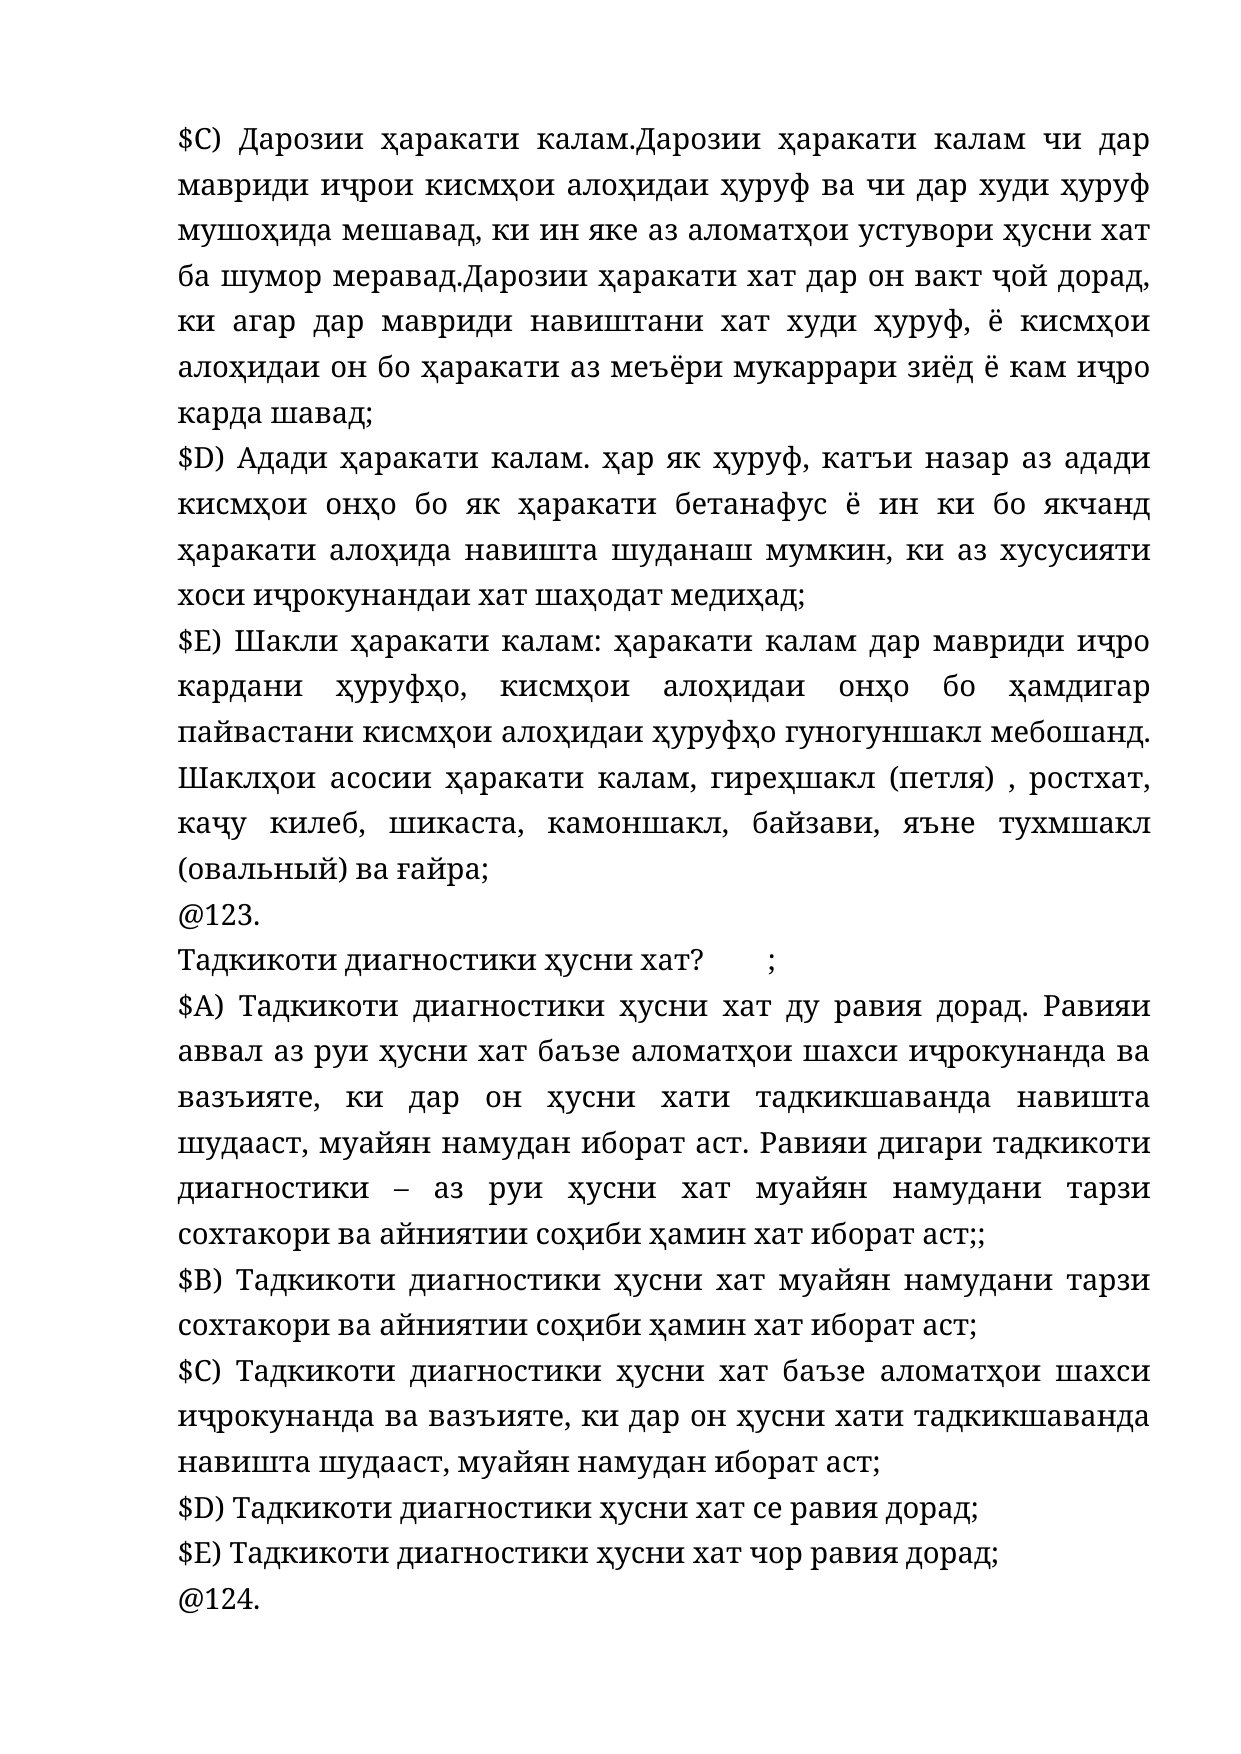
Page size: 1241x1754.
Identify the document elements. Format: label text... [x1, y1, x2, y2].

text $E) Тадкикоти диагностики ҳусни хат чор равия дорад; [177, 1532, 1152, 1572]
text $D) Тадкикоти диагностики ҳусни хат се равия дорад; [177, 1487, 1152, 1527]
text $E) Шакли ҳаракати калам: ҳаракати калам дар мавриди иҷро кардани ҳуруфҳо, кисмҳои алоҳидаи онҳо бо ҳамдигар пайвастани кисмҳои алоҳидаи ҳуруфҳо гуногуншакл мебошанд. Шаклҳои асосии ҳаракати калам, гиреҳшакл (петля) , ростхат, каҷу килеб, шикаста, камоншакл, байзави, яъне тухмшакл (овальный) ва ғайра; [177, 620, 1152, 888]
text @123. [177, 894, 1152, 933]
text $A) Тадкикоти диагностики ҳусни хат ду равия дорад. Равияи аввал аз руи ҳусни хат баъзе аломатҳои шахси иҷрокунанда ва вазъияте, ки дар он ҳусни хати тадкикшаванда навишта шудааст, муайян намудан иборат аст. Равияи дигари тадкикоти диагностики – аз руи ҳусни хат муайян намудани тарзи сохтакори ва айниятии соҳиби ҳамин хат иборат аст;; [177, 985, 1152, 1253]
text $C) Дарозии ҳаракати калам.Дарозии ҳаракати калам чи дар мавриди иҷрои кисмҳои алоҳидаи ҳуруф ва чи дар худи ҳуруф мушоҳида мешавад, ки ин яке аз аломатҳои устувори ҳусни хат ба шумор меравад.Дарозии ҳаракати хат дар он вакт ҷой дорад, ки агар дар мавриди навиштани хат худи ҳуруф, ё кисмҳои алоҳидаи он бо ҳаракати аз меъёри мукаррари зиёд ё кам иҷро карда шавад; [177, 118, 1152, 432]
text @124. [177, 1578, 1152, 1618]
text Тадкикоти диагностики ҳусни хат? ; [177, 939, 1152, 979]
text $B) Тадкикоти диагностики ҳусни хат муайян намудани тарзи сохтакори ва айниятии соҳиби ҳамин хат иборат аст; [177, 1259, 1152, 1344]
text $C) Тадкикоти диагностики ҳусни хат баъзе аломатҳои шахси иҷрокунанда ва вазъияте, ки дар он ҳусни хати тадкикшаванда навишта шудааст, муайян намудан иборат аст; [177, 1350, 1152, 1481]
text $D) Адади ҳаракати калам. ҳар як ҳуруф, катъи назар аз адади кисмҳои онҳо бо як ҳаракати бетанафус ё ин ки бо якчанд ҳаракати алоҳида навишта шуданаш мумкин, ки аз хусусияти хоси иҷрокунандаи хат шаҳодат медиҳад; [177, 437, 1152, 614]
